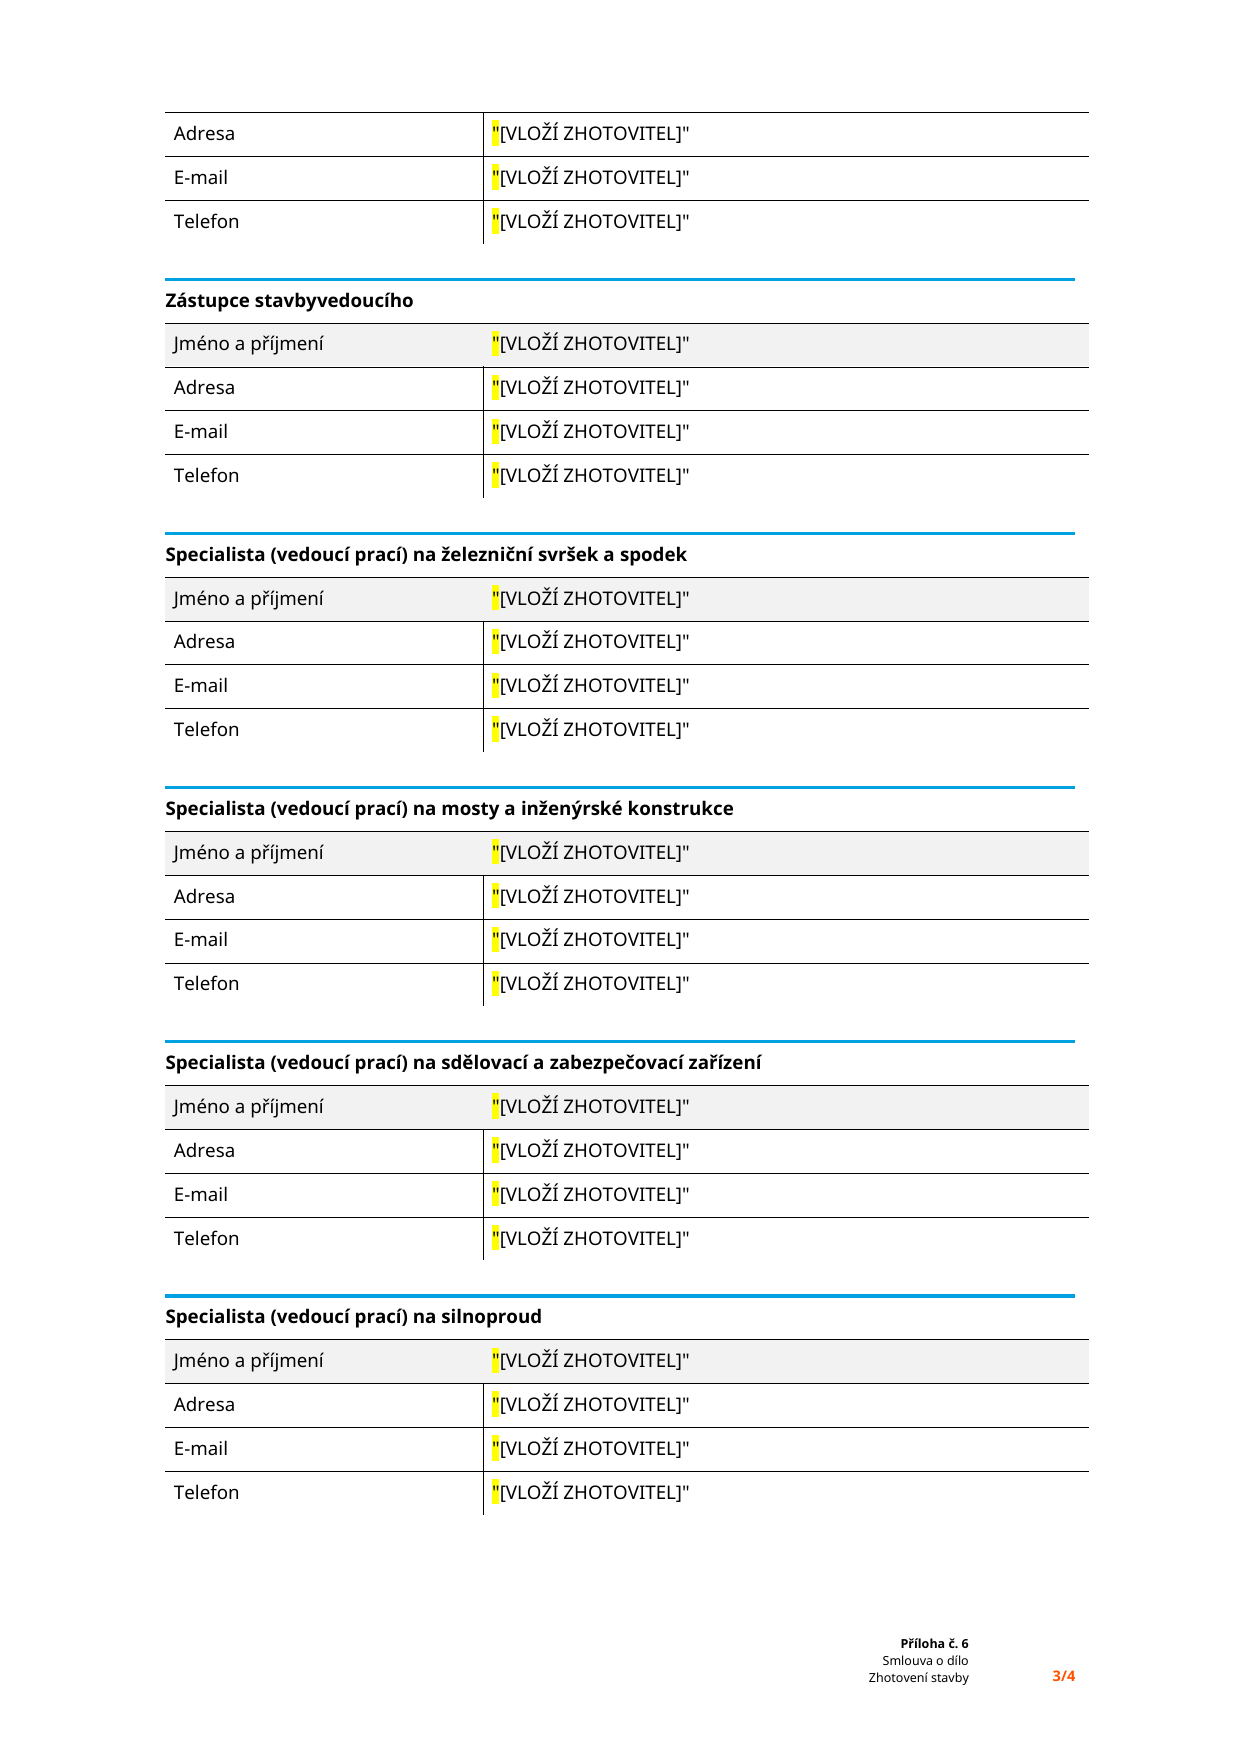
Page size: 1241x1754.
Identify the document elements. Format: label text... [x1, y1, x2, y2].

table_cell Telefon [165, 201, 483, 244]
table_header [484, 1340, 1089, 1383]
table_cell Adresa [165, 368, 483, 410]
table_header [484, 324, 1089, 366]
table_cell Adresa [165, 1130, 483, 1173]
table_cell [484, 622, 1089, 664]
table_header [484, 578, 1089, 621]
table_cell E-mail [165, 920, 483, 962]
table_cell [484, 113, 1089, 156]
table_cell E-mail [165, 665, 483, 708]
table_header Jméno a příjmení [165, 1086, 484, 1129]
table_cell [484, 411, 1089, 454]
table_cell Adresa [165, 622, 483, 664]
table_header [484, 1086, 1089, 1129]
table_cell [484, 368, 1089, 410]
table_cell Adresa [165, 113, 483, 156]
table_cell Adresa [165, 876, 483, 918]
table_cell E-mail [165, 411, 483, 454]
table_cell [484, 876, 1089, 918]
table_header Jméno a příjmení [165, 832, 484, 875]
table_cell E-mail [165, 1174, 483, 1217]
table_cell [484, 157, 1089, 200]
table_cell Telefon [165, 964, 483, 1006]
table_cell [484, 1428, 1089, 1471]
table_cell [484, 920, 1089, 962]
table_cell [484, 1130, 1089, 1173]
text Specialista (vedoucí prací) na mosty a inženýrské konstrukce [165, 789, 1075, 821]
table_cell [484, 665, 1089, 708]
text Specialista (vedoucí prací) na sdělovací a zabezpečovací zařízení [165, 1043, 1075, 1075]
table_cell E-mail [165, 1428, 483, 1471]
table_cell [484, 1472, 1089, 1514]
table_cell [484, 201, 1089, 244]
table_cell [484, 1174, 1089, 1217]
table_header [484, 832, 1089, 875]
text Zástupce stavbyvedoucího [165, 281, 1075, 312]
table_header Jméno a příjmení [165, 324, 484, 366]
table_cell [484, 1218, 1089, 1260]
table_cell E-mail [165, 157, 483, 200]
table_cell Telefon [165, 455, 483, 498]
table_cell Adresa [165, 1384, 483, 1427]
text Specialista (vedoucí prací) na železniční svršek a spodek [165, 535, 1075, 567]
table_cell Telefon [165, 1472, 483, 1514]
table_cell Telefon [165, 1218, 483, 1260]
table_header Jméno a příjmení [165, 578, 484, 621]
table_cell [484, 709, 1089, 752]
table_cell [484, 1384, 1089, 1427]
table_cell [484, 964, 1089, 1006]
table_cell [484, 455, 1089, 498]
table_cell Telefon [165, 709, 483, 752]
table_header Jméno a příjmení [165, 1340, 484, 1383]
text Specialista (vedoucí prací) na silnoproud [165, 1298, 1075, 1329]
